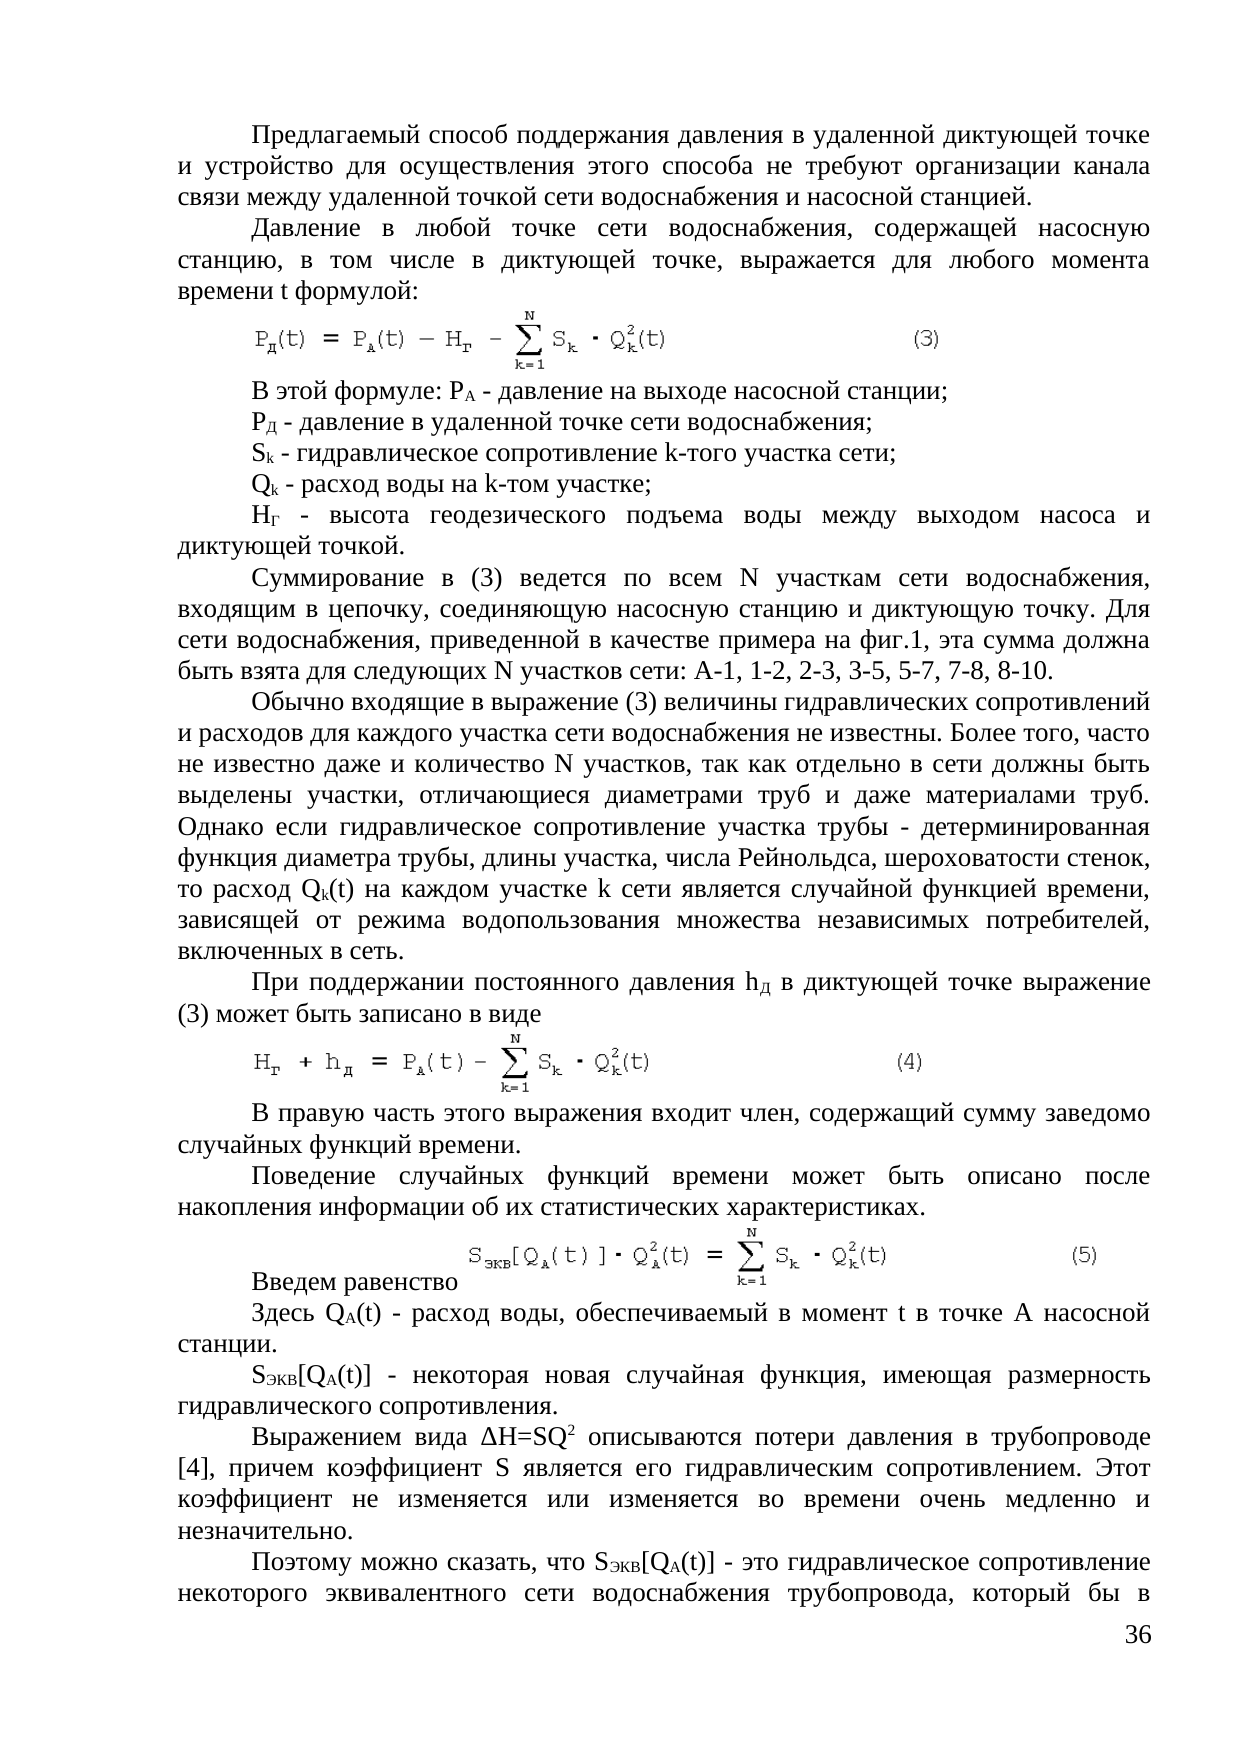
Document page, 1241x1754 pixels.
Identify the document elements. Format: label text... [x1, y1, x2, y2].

text Выражением вида ΔН=SQ2 описываются потери давления в трубопроводе [4], причем коэффициент S является его гидравлическим сопротивлением. Этот коэффициент не изменяется или изменяется во времени очень медленно и незначительно. [177, 1420, 1152, 1545]
picture [251, 305, 945, 374]
text Обычно входящие в выражение (3) величины гидравлических сопротивлений и расходов для каждого участка сети водоснабжения не известны. Более того, часто не известно даже и количество N участков, так как отдельно в сети должны быть выделены участки, отличающиеся диаметрами труб и даже материалами труб. Однако если гидравлическое сопротивление участка трубы - детерминированная функция диаметра трубы, длины участка, числа Рейнольдса, шероховатости стенок, то расход Qk(t) на каждом участке k сети является случайной функцией времени, зависящей от режима водопользования множества независимых потребителей, включенных в сеть. [177, 685, 1152, 966]
text Здесь QА(t) - расход воды, обеспечиваемый в момент t в точке А насосной станции. [177, 1296, 1152, 1358]
text HГ - высота геодезического подъема воды между выходом насоса и диктующей точкой. [177, 498, 1152, 561]
text Предлагаемый способ поддержания давления в удаленной диктующей точке и устройство для осуществления этого способа не требуют организации канала связи между удаленной точкой сети водоснабжения и насосной станцией. [177, 118, 1152, 212]
text Qk - расход воды на k-том участке; [177, 467, 1152, 498]
text При поддержании постоянного давления hД в диктующей точке выражение (3) может быть записано в виде [177, 966, 1152, 1028]
text Давление в любой точке сети водоснабжения, содержащей насосную станцию, в том числе в диктующей точке, выражается для любого момента времени t формулой: [177, 212, 1152, 305]
text SЭКВ[QА(t)] - некоторая новая случайная функция, имеющая размерность гидравлического сопротивления. [177, 1358, 1152, 1420]
text Суммирование в (3) ведется по всем N участкам сети водоснабжения, входящим в цепочку, соединяющую насосную станцию и диктующую точку. Для сети водоснабжения, приведенной в качестве примера на фиг.1, эта сумма должна быть взята для следующих N участков сети: А-1, 1-2, 2-3, 3-5, 5-7, 7-8, 8-10. [177, 561, 1152, 685]
text В правую часть этого выражения входит член, содержащий сумму заведомо случайных функций времени. [177, 1097, 1152, 1159]
text В этой формуле: РА - давление на выходе насосной станции; [177, 374, 1152, 405]
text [177, 1545, 1152, 1607]
text Sk - гидравлическое сопротивление k-того участка сети; [177, 436, 1152, 467]
picture [465, 1221, 1103, 1290]
picture [251, 1027, 927, 1097]
text РД - давление в удаленной точке сети водоснабжения; [177, 405, 1152, 436]
text Поведение случайных функций времени может быть описано после накопления информации об их статистических характеристиках. [177, 1159, 1152, 1221]
